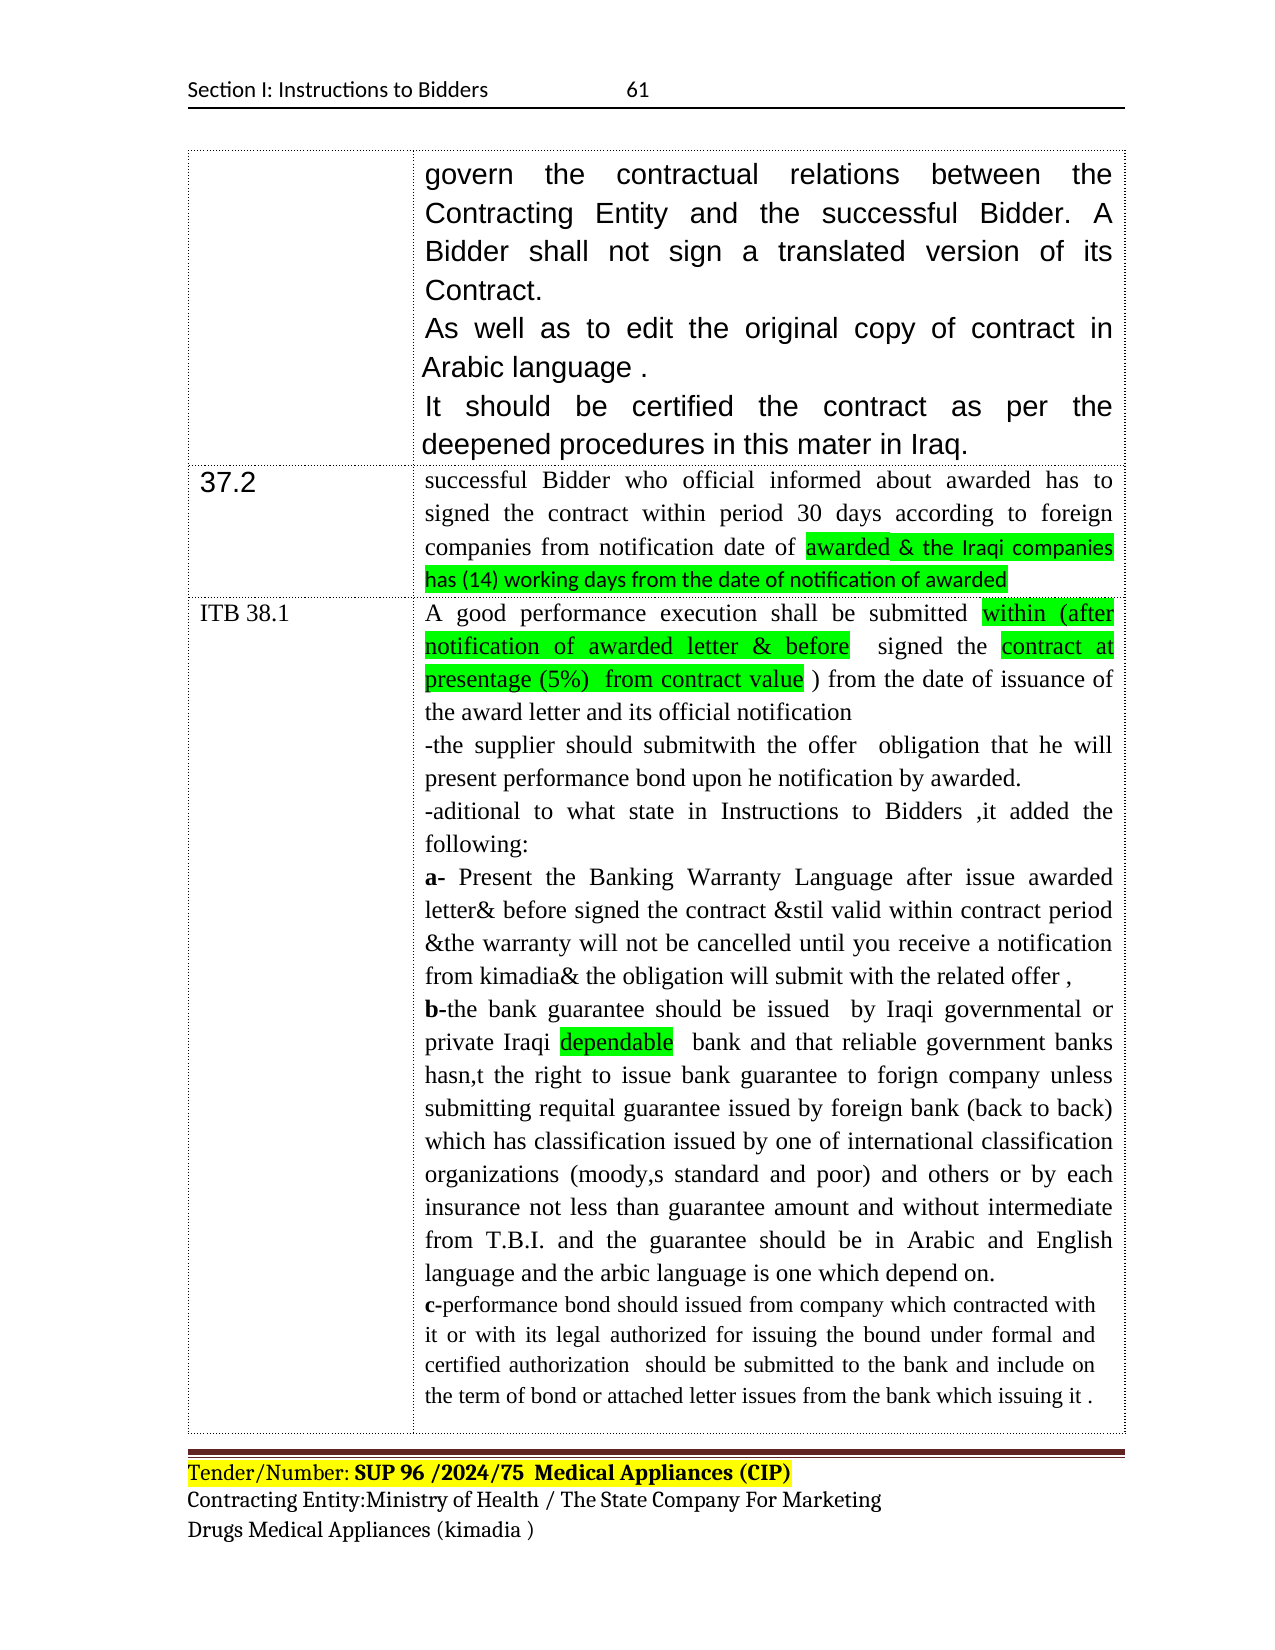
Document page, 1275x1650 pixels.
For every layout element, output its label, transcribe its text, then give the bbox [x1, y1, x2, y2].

table_cell successful Bidder who official informed about awarded has to signed the contract within period 30 days according to foreign companies from notification date of awarded & the Iraqi companies has (14) working days from the date of notification of awarded [413, 465, 1125, 597]
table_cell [413, 597, 1125, 1433]
table_cell ITB 37.1 [188, 150, 413, 464]
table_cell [413, 150, 1125, 464]
table_cell ITB 38.1 [188, 597, 413, 1433]
table_cell 37.2 [188, 465, 413, 597]
